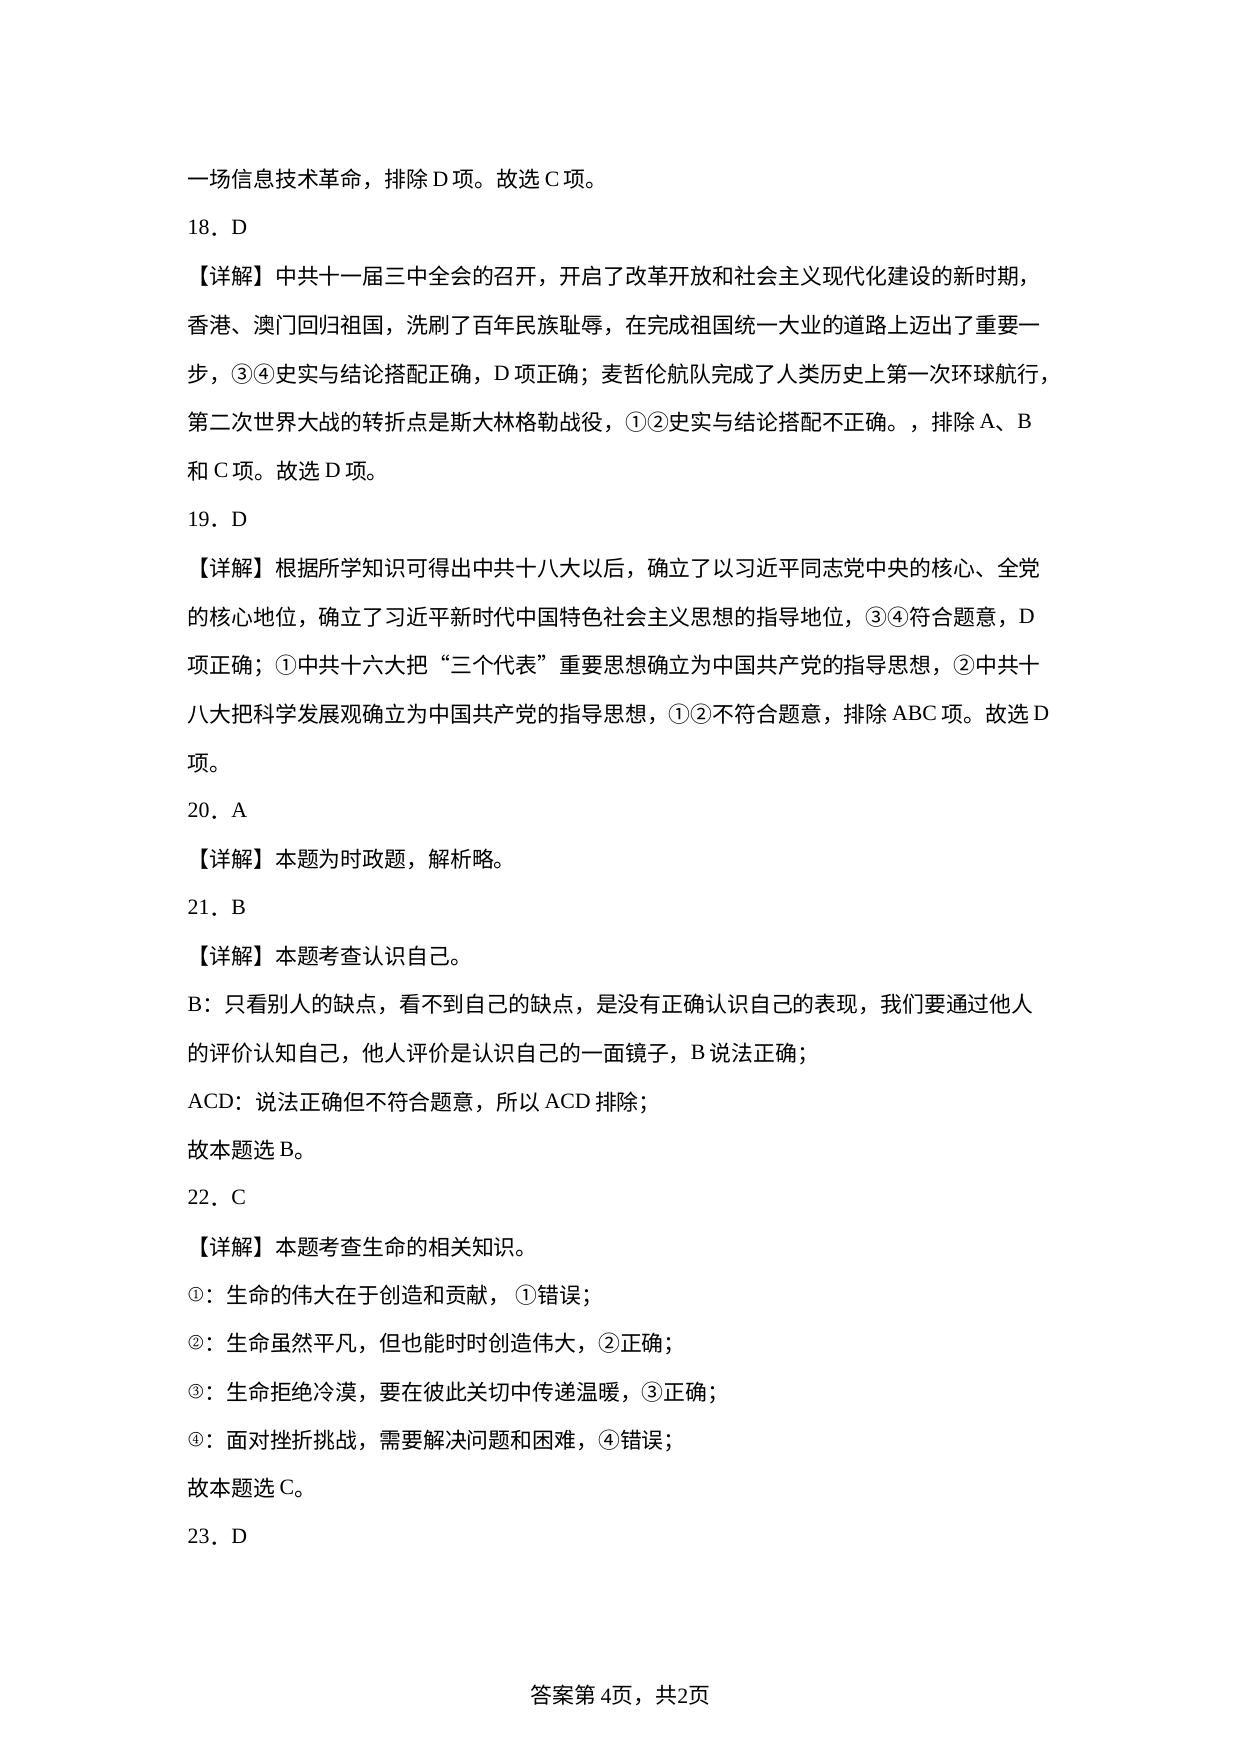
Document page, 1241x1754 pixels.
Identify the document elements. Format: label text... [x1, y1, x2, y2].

text 18．D [187, 210, 1053, 243]
text 23．D [187, 1519, 1053, 1552]
text ACD：说法正确但不符合题意，所以ACD排除； [187, 1084, 1053, 1117]
text 【详解】中共十一届三中全会的召开，开启了改革开放和社会主义现代化建设的新时期，香港、澳门回归祖国，洗刷了百年民族耻辱，在完成祖国统一大业的道路上迈出了重要一步，③④史实与结论搭配正确，D项正确；麦哲伦航队完成了人类历史上第一次环球航行，第二次世界大战的转折点是斯大林格勒战役，①②史实与结论搭配不正确。，排除A、B和C项。故选D项。 [187, 259, 1053, 486]
text ③：生命拒绝冷漠，要在彼此关切中传递温暖，③正确； [187, 1374, 1053, 1407]
text ①：生命的伟大在于创造和贡献， ①错误； [187, 1277, 1053, 1310]
text 【详解】本题考查认识自己。 [187, 939, 1053, 971]
text 【详解】本题为时政题，解析略。 [187, 842, 1053, 874]
text 22．C [187, 1181, 1053, 1213]
text 故本题选C。 [187, 1471, 1053, 1503]
text 【详解】根据所学知识可得出中共十八大以后，确立了以习近平同志党中央的核心、全党的核心地位，确立了习近平新时代中国特色社会主义思想的指导地位，③④符合题意，D项正确；①中共十六大把“三个代表”重要思想确立为中国共产党的指导思想，②中共十八大把科学发展观确立为中国共产党的指导思想，①②不符合题意，排除ABC项。故选D项。 [187, 550, 1053, 778]
text ②：生命虽然平凡，但也能时时创造伟大，②正确； [187, 1326, 1053, 1358]
text 21．B [187, 890, 1053, 923]
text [187, 162, 1053, 194]
text 故本题选B。 [187, 1132, 1053, 1165]
text 19．D [187, 502, 1053, 534]
text 【详解】本题考查生命的相关知识。 [187, 1229, 1053, 1262]
text B：只看别人的缺点，看不到自己的缺点，是没有正确认识自己的表现，我们要通过他人的评价认知自己，他人评价是认识自己的一面镜子，B说法正确； [187, 987, 1053, 1068]
text ④：面对挫折挑战，需要解决问题和困难，④错误； [187, 1422, 1053, 1455]
text 20．A [187, 794, 1053, 826]
